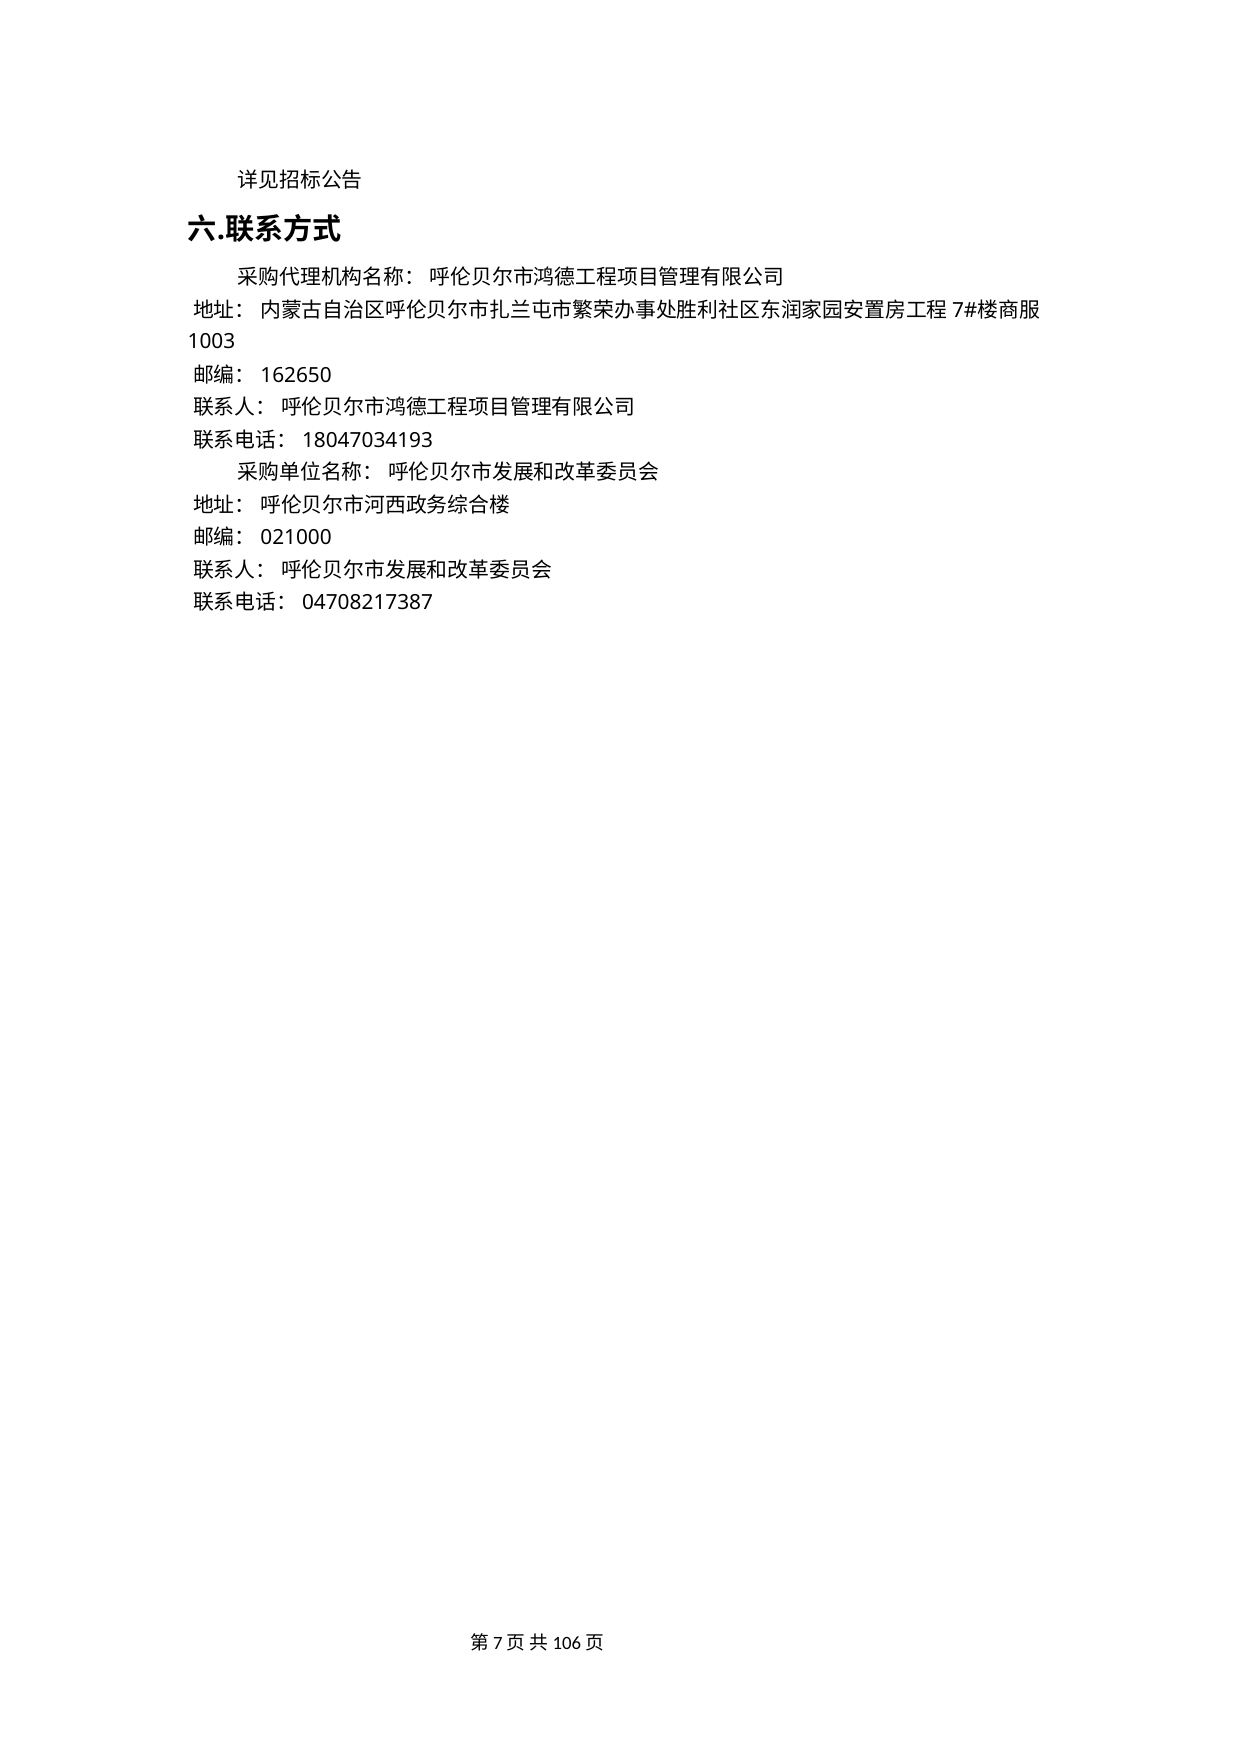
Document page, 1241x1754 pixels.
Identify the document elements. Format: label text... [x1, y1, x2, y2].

text 联系电话： 04708217387 [187, 584, 1053, 617]
text 采购代理机构名称： 呼伦贝尔市鸿德工程项目管理有限公司 [187, 259, 1053, 292]
text 邮编： 162650 [187, 357, 1053, 389]
text 六.联系方式 [187, 194, 1053, 259]
text 采购单位名称： 呼伦贝尔市发展和改革委员会 [187, 454, 1053, 487]
text 联系电话： 18047034193 [187, 422, 1053, 454]
text 邮编： 021000 [187, 519, 1053, 552]
text 地址： 呼伦贝尔市河西政务综合楼 [187, 487, 1053, 519]
text 联系人： 呼伦贝尔市发展和改革委员会 [187, 552, 1053, 584]
text 详见招标公告 [187, 162, 1053, 194]
text 联系人： 呼伦贝尔市鸿德工程项目管理有限公司 [187, 389, 1053, 422]
text 地址： 内蒙古自治区呼伦贝尔市扎兰屯市繁荣办事处胜利社区东润家园安置房工程7#楼商服1003 [187, 292, 1053, 357]
